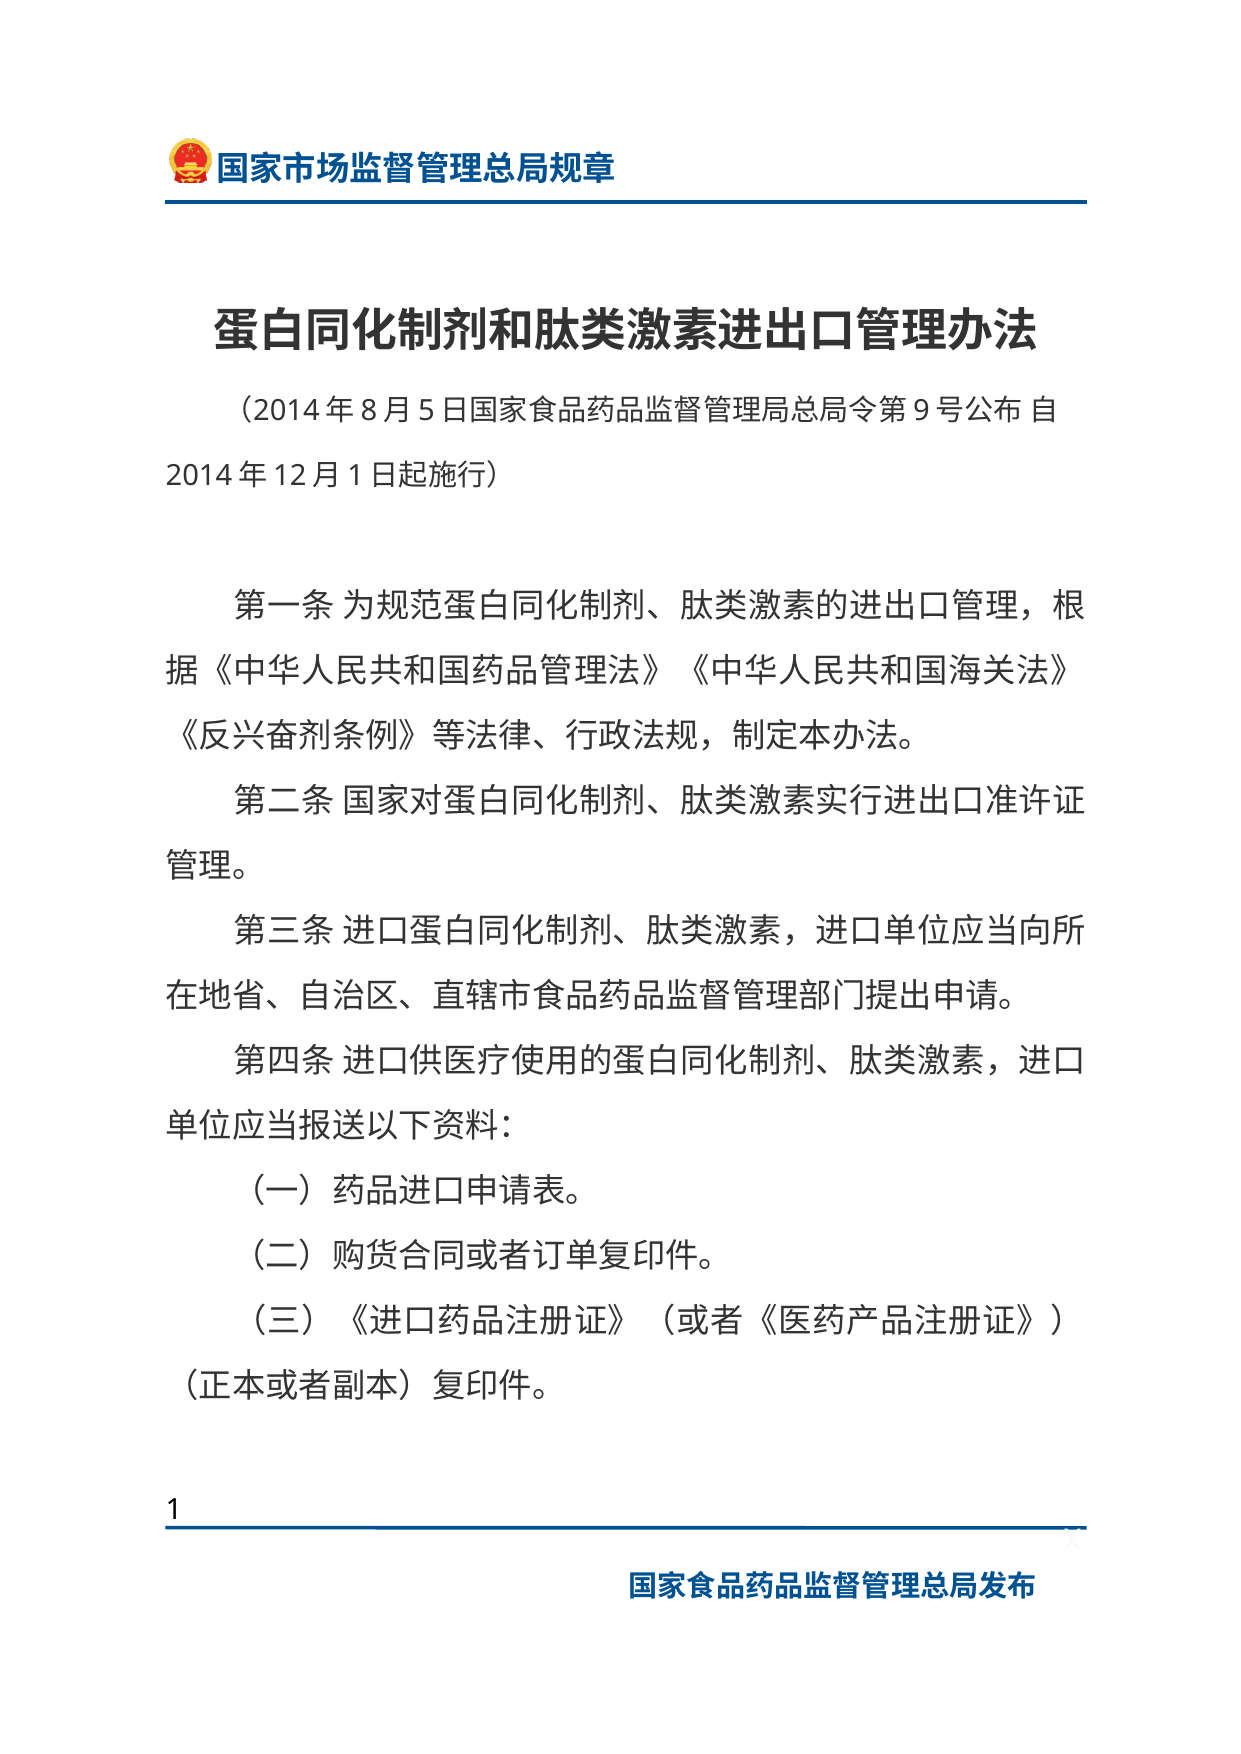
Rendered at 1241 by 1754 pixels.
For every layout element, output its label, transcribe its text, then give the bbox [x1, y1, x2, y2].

text （三）《进口药品注册证》（或者《医药产品注册证》）（正本或者副本）复印件。 [165, 1285, 1087, 1415]
text 第一条 为规范蛋白同化制剂、肽类激素的进出口管理，根据《中华人民共和国药品管理法》《中华人民共和国海关法》《反兴奋剂条例》等法律、行政法规，制定本办法。 [165, 570, 1087, 765]
picture [165, 136, 216, 187]
text 第三条 进口蛋白同化制剂、肽类激素，进口单位应当向所在地省、自治区、直辖市食品药品监督管理部门提出申请。 [165, 895, 1087, 1025]
text （2014年8月5日国家食品药品监督管理局总局令第9号公布 自2014年12月1日起施行） [165, 375, 1087, 505]
text （二）购货合同或者订单复印件。 [165, 1220, 1087, 1285]
text 第四条 进口供医疗使用的蛋白同化制剂、肽类激素，进口单位应当报送以下资料： [165, 1025, 1087, 1155]
text （一）药品进口申请表。 [165, 1155, 1087, 1220]
text 蛋白同化制剂和肽类激素进出口管理办法 [165, 278, 1087, 375]
text 第二条 国家对蛋白同化制剂、肽类激素实行进出口准许证管理。 [165, 765, 1087, 895]
